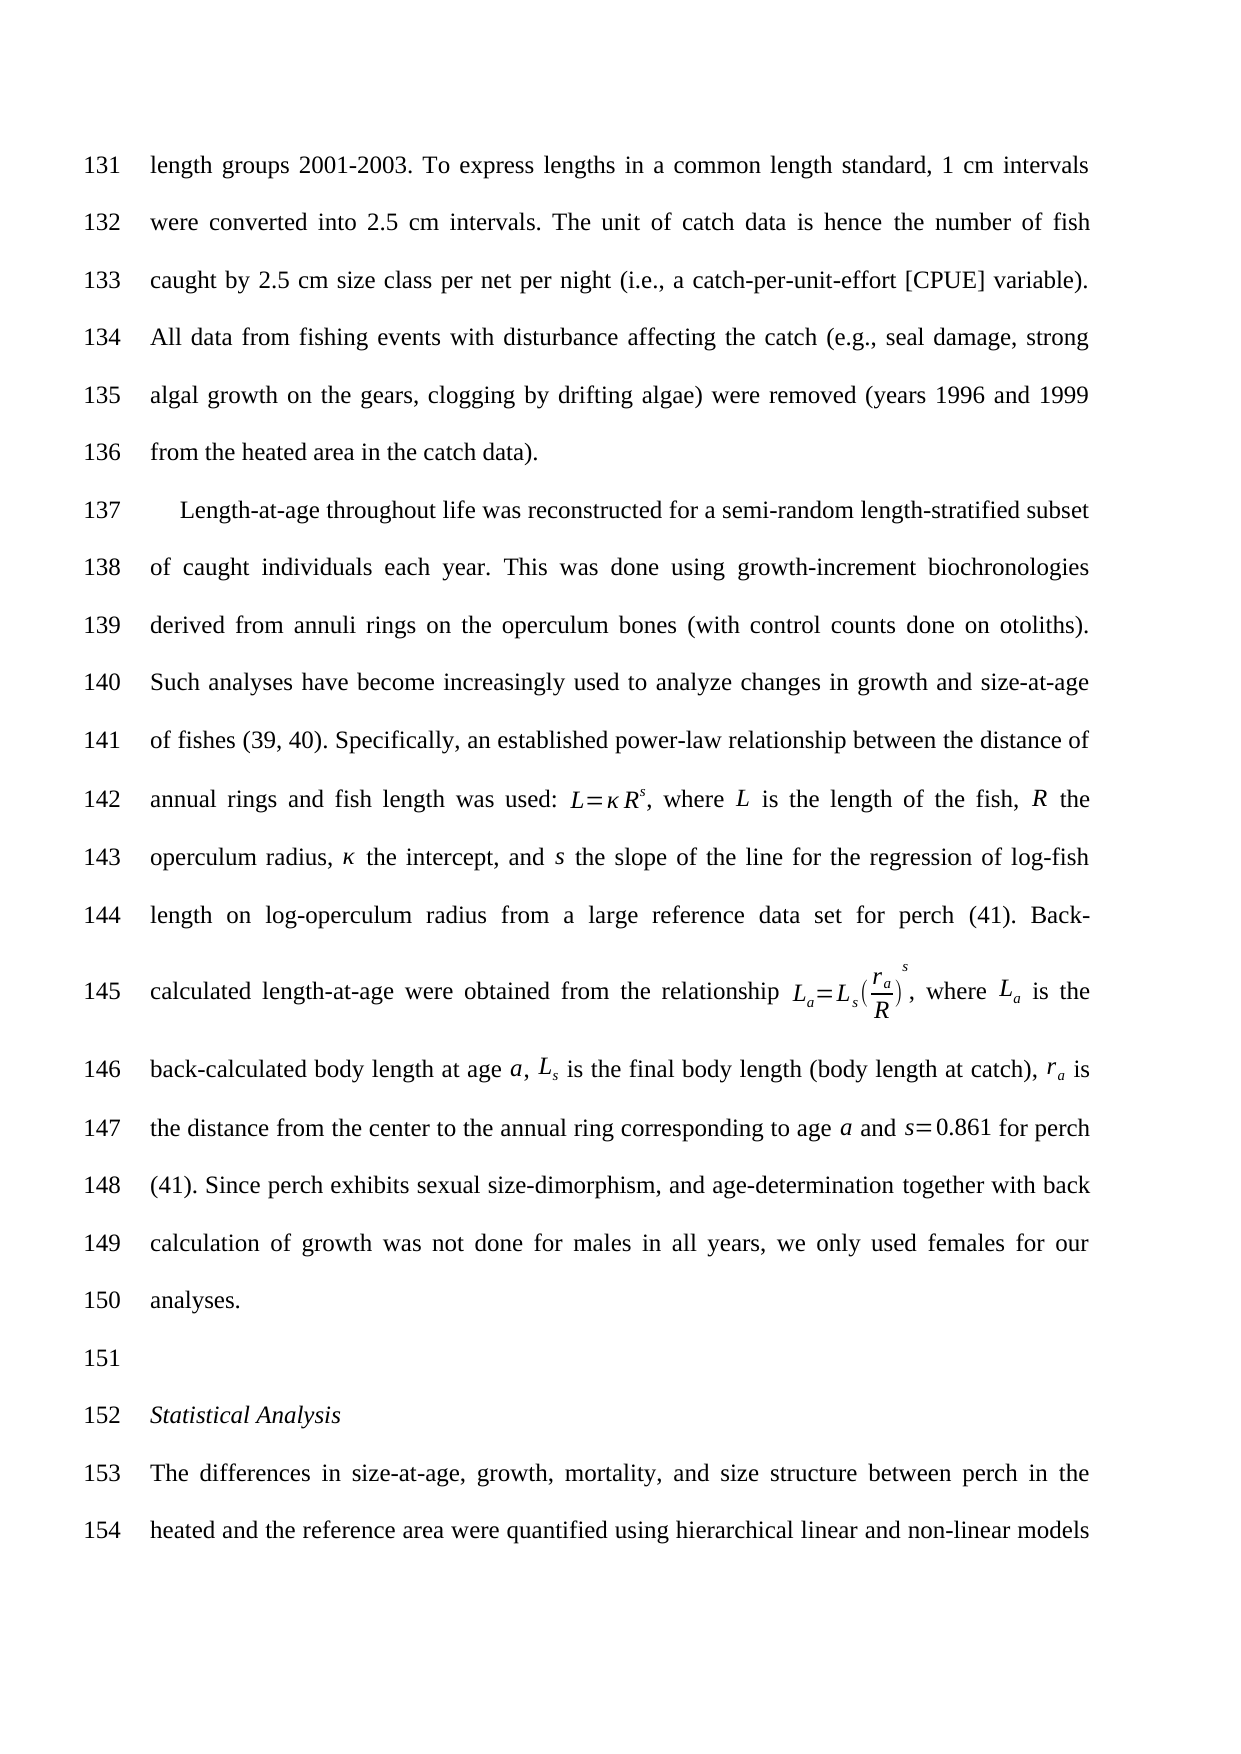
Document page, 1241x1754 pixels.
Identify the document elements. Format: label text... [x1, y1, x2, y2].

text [150, 150, 1090, 466]
text Statistical Analysis [150, 1400, 1090, 1429]
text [150, 1458, 1090, 1544]
text Length-at-age throughout life was reconstructed for a semi-random length-stratified subset of caught individuals each year. This was done using growth-increment biochronologies derived from annuli rings on the operculum bones (with control counts done on otoliths). Such analyses have become increasingly used to analyze changes in growth and size-at-age of fishes (39, 40). Specifically, an established power-law relationship between the distance of annual rings and fish length was used: , where is the length of the fish, the operculum radius, the intercept, and the slope of the line for the regression of log-fish length on log-operculum radius from a large reference data set for perch (41). Back-calculated length-at-age were obtained from the relationship , where is the back-calculated body length at age , is the final body length (body length at catch), is the distance from the center to the annual ring corresponding to age and for perch (41). Since perch exhibits sexual size-dimorphism, and age-determination back calculation of growth was not done for males in all years, we only used females for our analyses. [150, 495, 1090, 1314]
